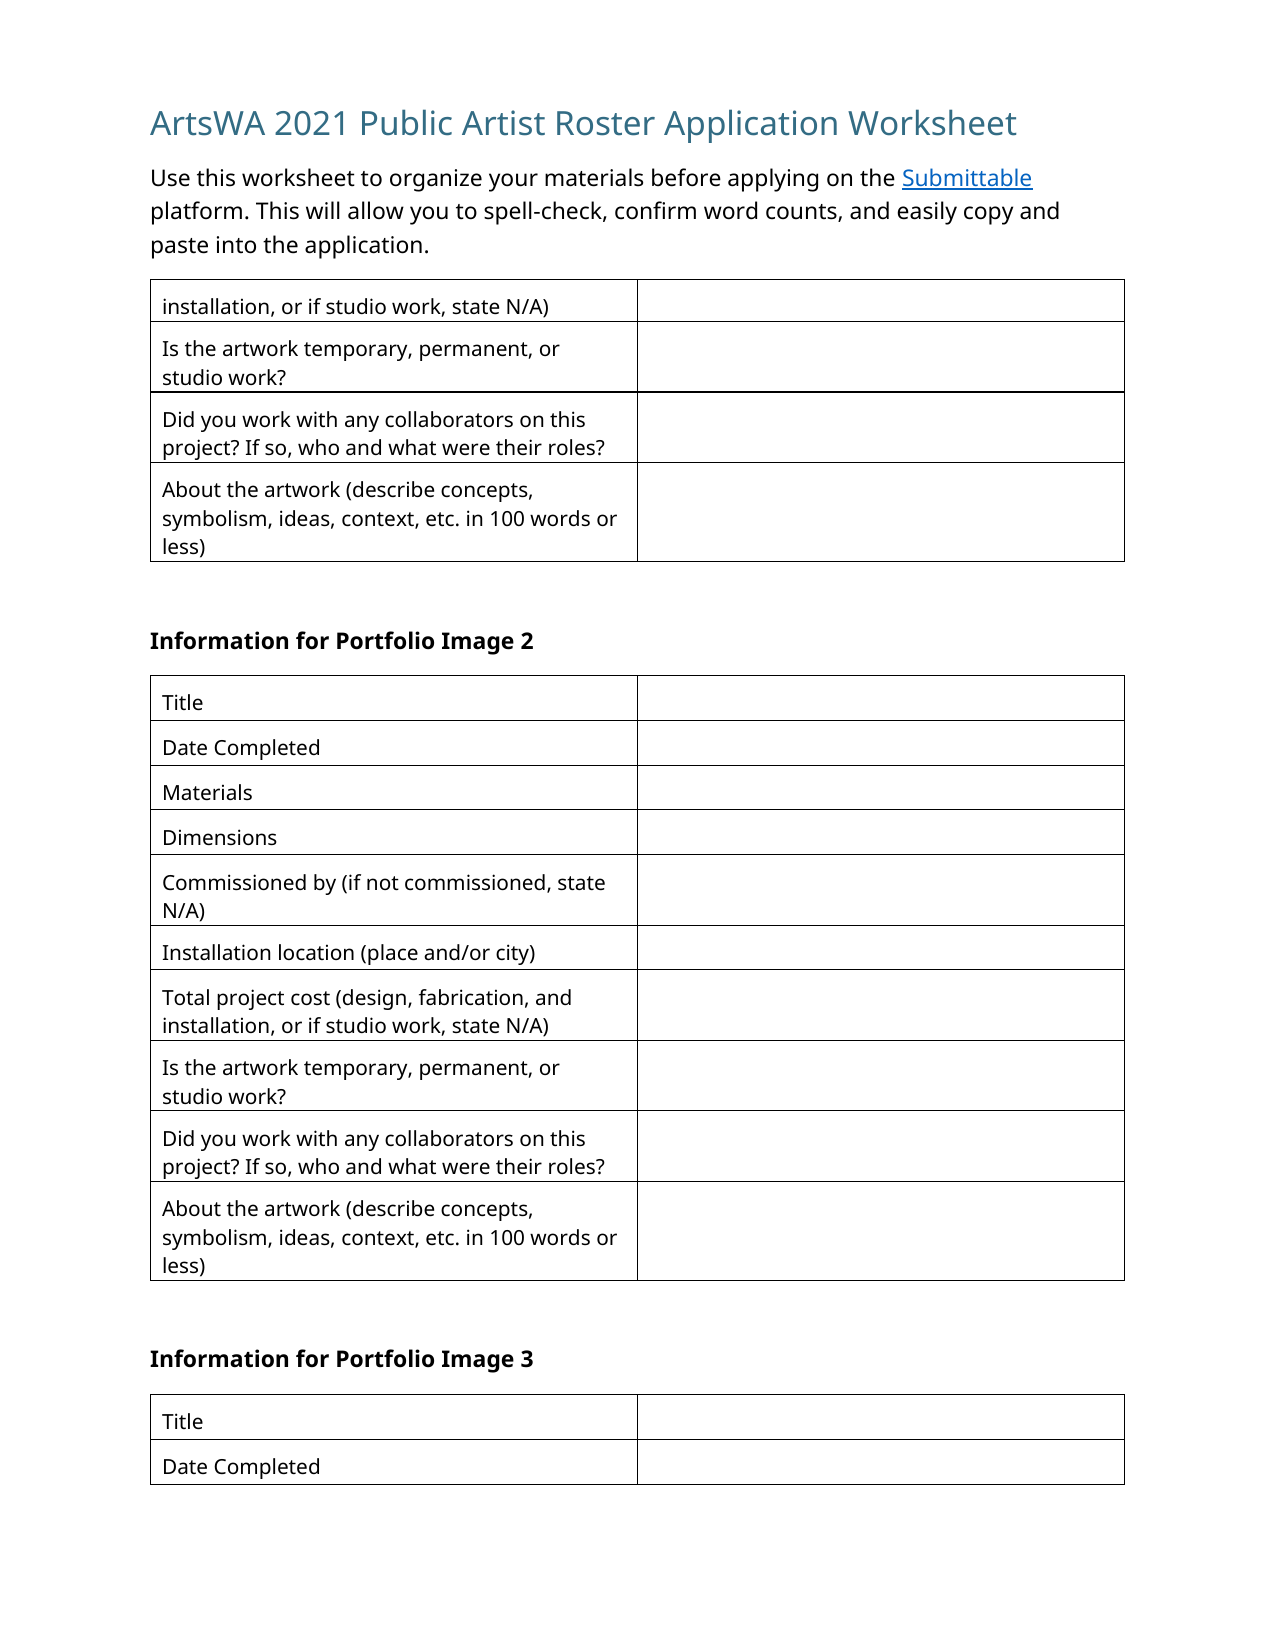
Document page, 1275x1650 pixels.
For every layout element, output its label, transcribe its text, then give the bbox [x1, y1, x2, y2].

table_header Title [151, 1395, 637, 1439]
table_cell [638, 1440, 1124, 1483]
table_cell [638, 721, 1124, 764]
table_cell [638, 322, 1124, 391]
table_cell Total project cost (design, fabrication, and installation, or if studio work, state N/A) [151, 970, 637, 1040]
table_cell Dimensions [151, 810, 637, 854]
table_cell Is the artwork temporary, permanent, or studio work? [151, 1041, 637, 1110]
table_cell Commissioned by (if not commissioned, state N/A) [151, 855, 637, 924]
table_cell [638, 1041, 1124, 1110]
table_header [638, 676, 1124, 720]
table_cell Installation location (place and/or city) [151, 926, 637, 969]
table_cell [638, 810, 1124, 854]
table_cell Date Completed [151, 1440, 637, 1483]
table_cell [151, 280, 637, 321]
table_cell [638, 855, 1124, 924]
text Information for Portfolio Image 3 [150, 1343, 1125, 1375]
table_cell Date Completed [151, 721, 637, 764]
table_cell [638, 1111, 1124, 1181]
table_header Title [151, 676, 637, 720]
table_cell [638, 463, 1124, 561]
text Information for Portfolio Image 2 [150, 624, 1125, 656]
table_cell [638, 926, 1124, 969]
table_cell Materials [151, 766, 637, 809]
table_header [638, 1395, 1124, 1439]
table_cell Did you work with any collaborators on this project? If so, who and what were their roles? [151, 1111, 637, 1181]
table_cell Is the artwork temporary, permanent, or studio work? [151, 322, 637, 391]
table_cell [638, 766, 1124, 809]
table_cell About the artwork (describe concepts, symbolism, ideas, context, etc. in 100 words or less) [151, 463, 637, 561]
table_cell [638, 393, 1124, 462]
table_cell About the artwork (describe concepts, symbolism, ideas, context, etc. in 100 words or less) [151, 1182, 637, 1279]
table_cell Did you work with any collaborators on this project? If so, who and what were their roles? [151, 393, 637, 462]
table_cell [638, 970, 1124, 1040]
table_cell [638, 1182, 1124, 1279]
table_cell [638, 280, 1124, 321]
